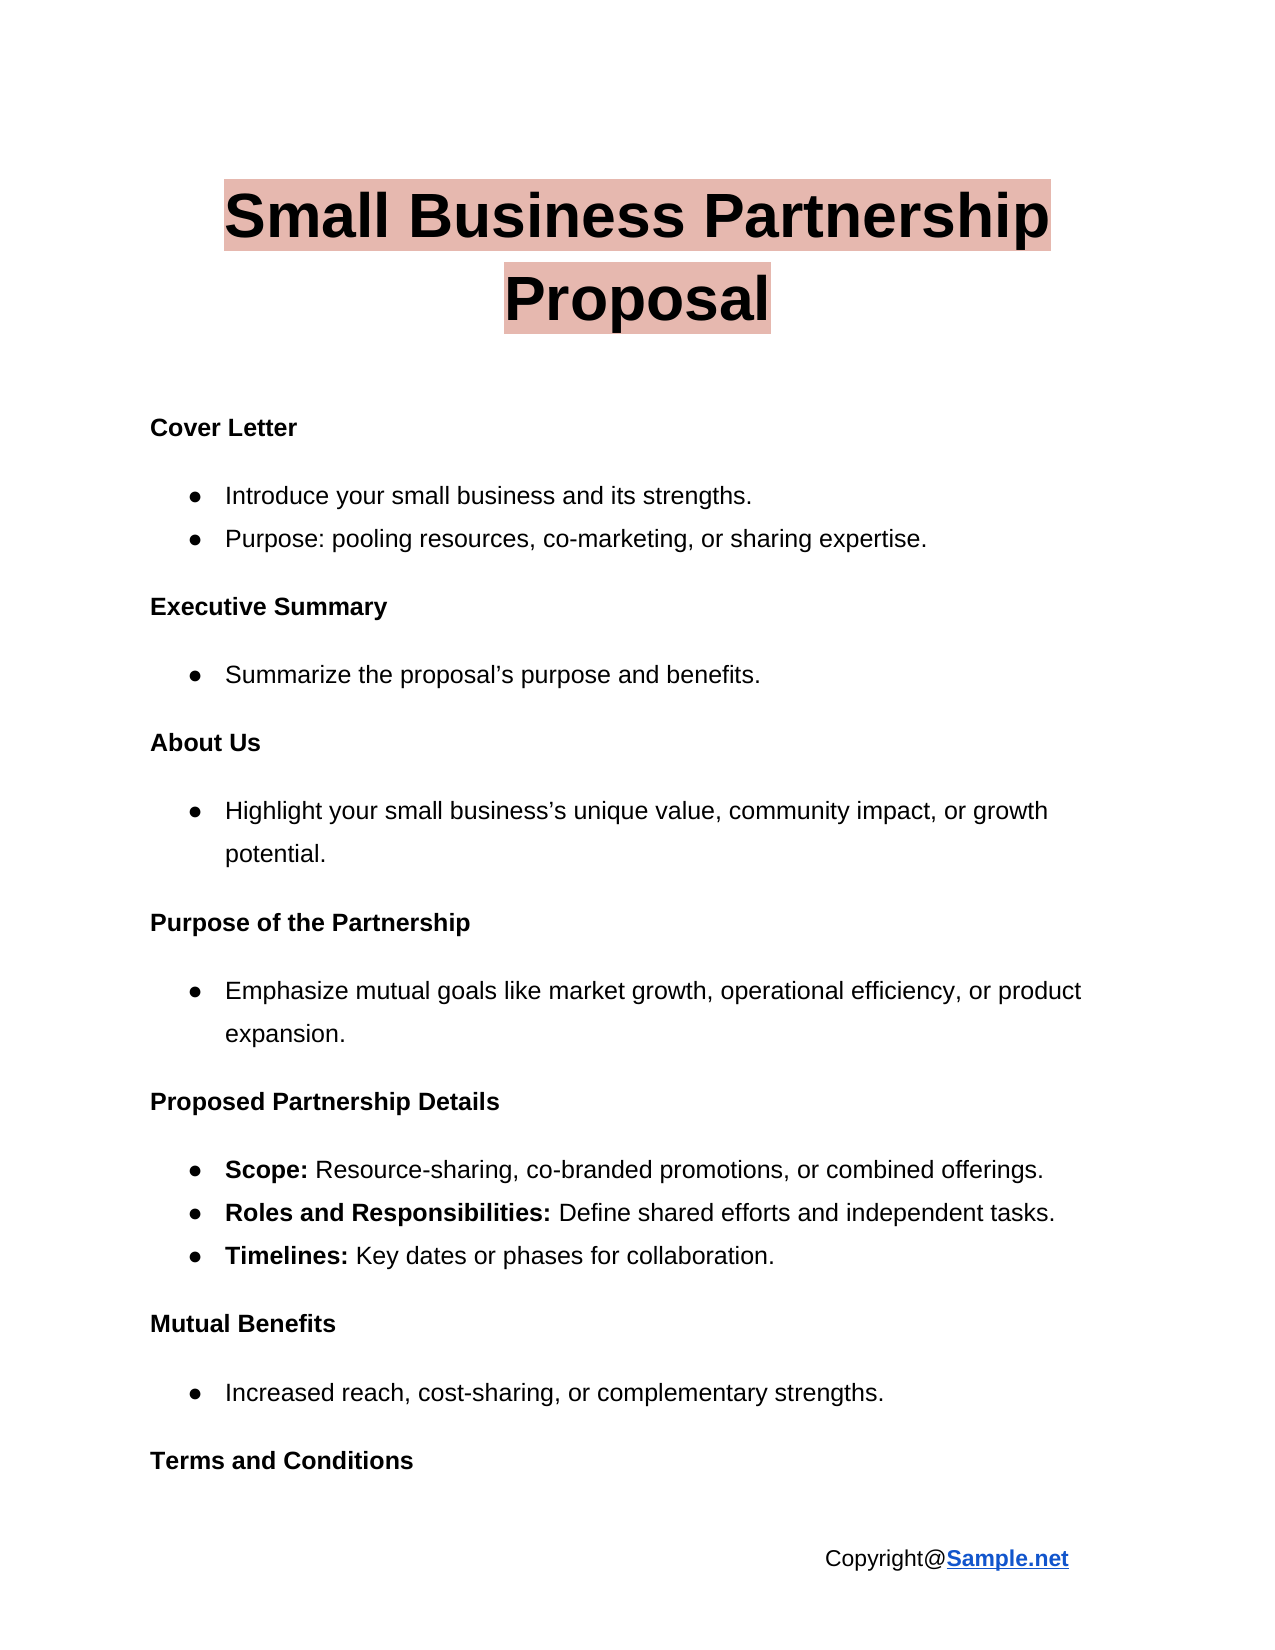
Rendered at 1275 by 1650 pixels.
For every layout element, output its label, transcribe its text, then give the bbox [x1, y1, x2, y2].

list Increased reach, cost-sharing, or complementary strengths. [187, 1377, 1125, 1406]
list Emphasize mutual goals like market growth, operational efficiency, or product expansion. [187, 976, 1125, 1047]
subtitle Executive Summary [150, 592, 1125, 621]
subtitle Terms and Conditions [150, 1446, 1125, 1474]
list Introduce your small business and its strengths. [187, 481, 1125, 509]
subtitle Cover Letter [150, 369, 1125, 441]
subtitle Small Business Partnership Proposal [150, 179, 1125, 334]
list Purpose: pooling resources, co-marketing, or sharing expertise. [187, 524, 1125, 552]
list Roles and Responsibilities: Define shared efforts and independent tasks. [187, 1198, 1125, 1227]
list Summarize the proposal’s purpose and benefits. [187, 660, 1125, 689]
subtitle Proposed Partnership Details [150, 1087, 1125, 1116]
list Highlight your small business’s unique value, community impact, or growth potential. [187, 796, 1125, 868]
subtitle Mutual Benefits [150, 1309, 1125, 1338]
list Timelines: Key dates or phases for collaboration. [187, 1241, 1125, 1270]
subtitle Purpose of the Partnership [150, 907, 1125, 936]
subtitle About Us [150, 728, 1125, 757]
list Scope: Resource-sharing, co-branded promotions, or combined offerings. [187, 1155, 1125, 1184]
